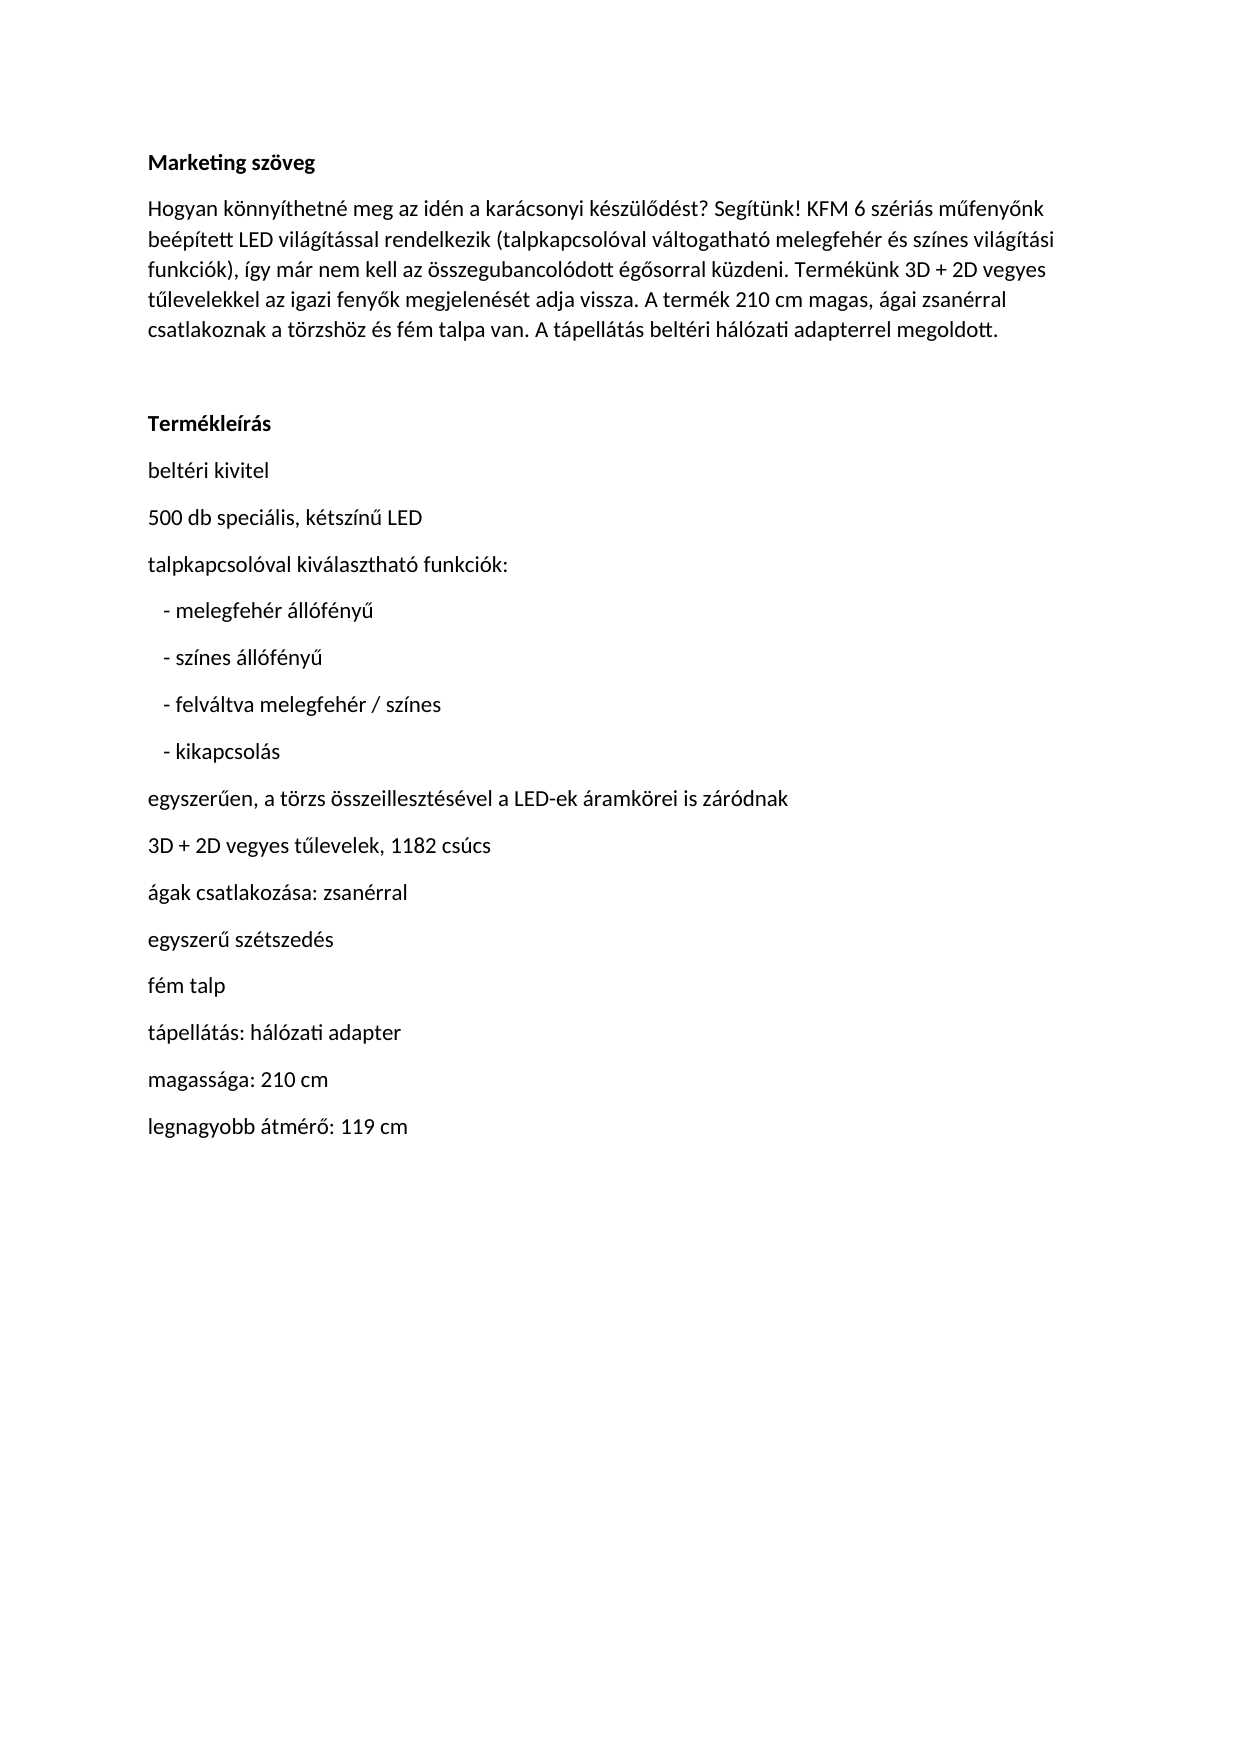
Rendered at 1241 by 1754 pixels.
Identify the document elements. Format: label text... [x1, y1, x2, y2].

text - kikapcsolás [148, 737, 1093, 765]
text - színes állófényű [148, 643, 1093, 671]
text Hogyan könnyíthetné meg az idén a karácsonyi készülődést? Segítünk! KFM 6 szériás műfenyőnk beépített LED világítással rendelkezik (talpkapcsolóval váltogatható melegfehér és színes világítási funkciók), így már nem kell az összegubancolódott égősorral küzdeni. Termékünk 3D + 2D vegyes tűlevelekkel az igazi fenyők megjelenését adja vissza. A termék 210 cm magas, ágai zsanérral csatlakoznak a törzshöz és fém talpa van. A tápellátás beltéri hálózati adapterrel megoldott. [148, 194, 1093, 343]
text - felváltva melegfehér / színes [148, 690, 1093, 718]
text beltéri kivitel [148, 456, 1093, 484]
text fém talp [148, 972, 1093, 999]
text legnagyobb átmérő: 119 cm [148, 1112, 1093, 1140]
text 500 db speciális, kétszínű LED [148, 503, 1093, 531]
text - melegfehér állófényű [148, 597, 1093, 624]
text 3D + 2D vegyes tűlevelek, 1182 csúcs [148, 831, 1093, 859]
text Marketing szöveg [148, 148, 1093, 176]
text magassága: 210 cm [148, 1065, 1093, 1093]
text egyszerű szétszedés [148, 925, 1093, 953]
text tápellátás: hálózati adapter [148, 1018, 1093, 1046]
text talpkapcsolóval kiválasztható funkciók: [148, 550, 1093, 578]
text Termékleírás [148, 409, 1093, 437]
text egyszerűen, a törzs összeillesztésével a LED-ek áramkörei is záródnak [148, 784, 1093, 812]
text ágak csatlakozása: zsanérral [148, 878, 1093, 906]
